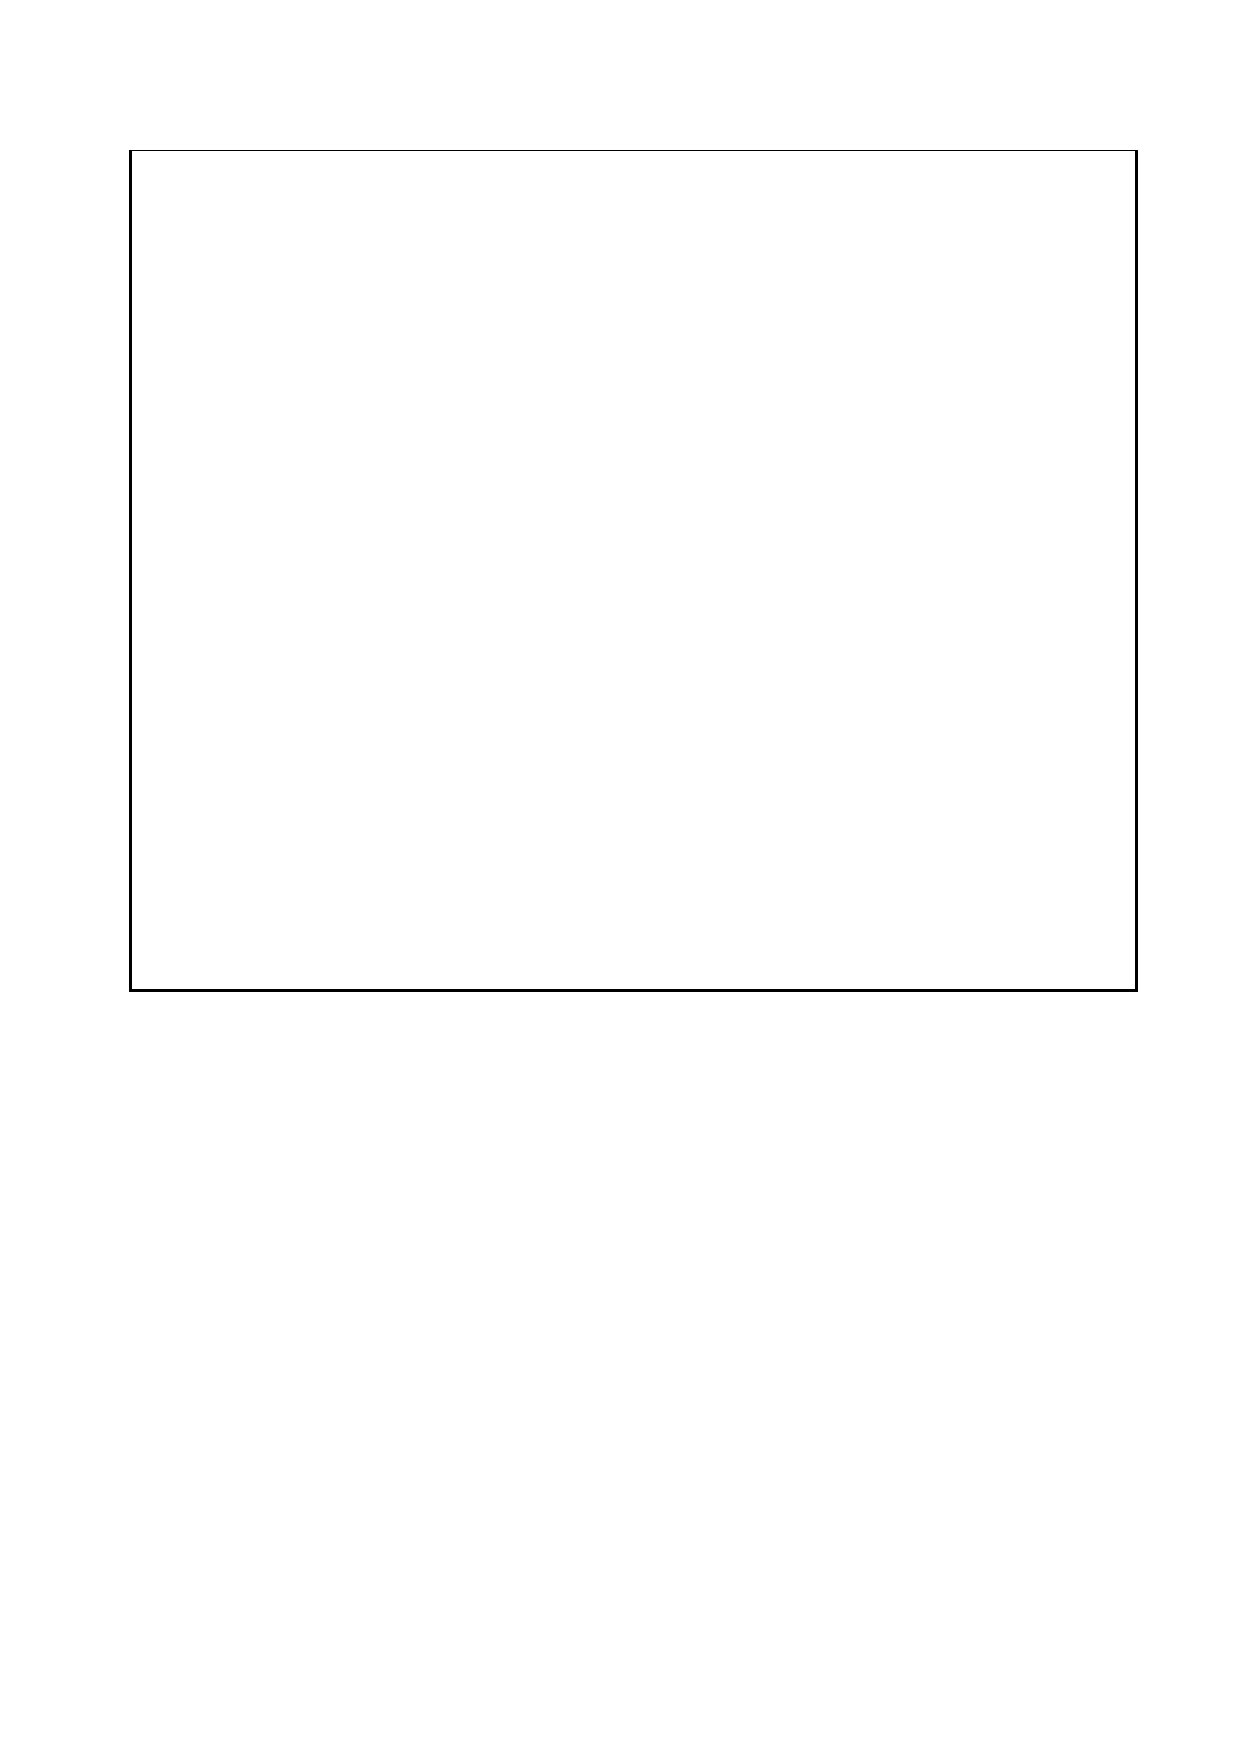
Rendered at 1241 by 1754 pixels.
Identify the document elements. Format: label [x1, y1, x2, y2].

table_cell [132, 151, 1135, 989]
